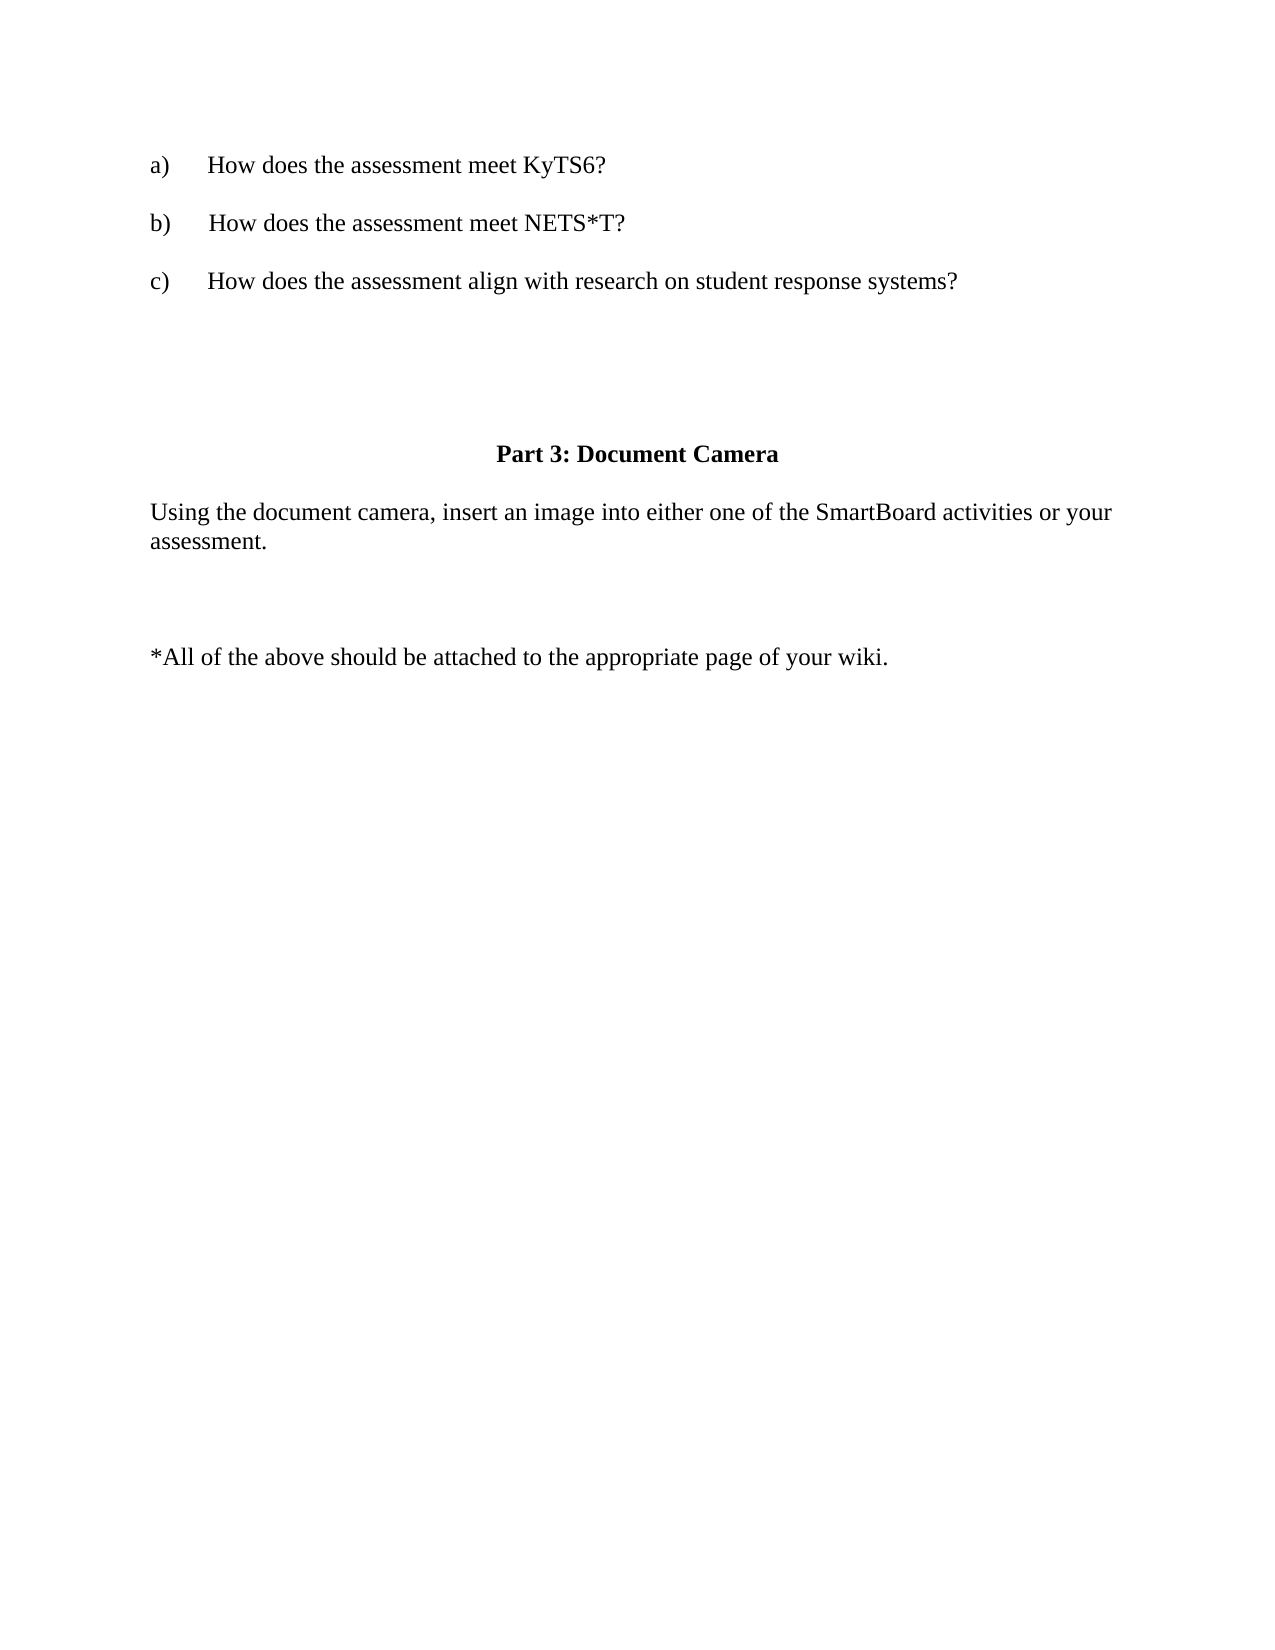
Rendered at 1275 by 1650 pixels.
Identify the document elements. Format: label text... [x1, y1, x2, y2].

text Using the document camera, insert an image into either one of the SmartBoard activities or your assessment. [150, 497, 1125, 555]
text *All of the above should be attached to the appropriate page of your wiki. [150, 642, 1125, 671]
text Part 3: Document Camera [150, 439, 1125, 468]
text a) How does the assessment meet KyTS6? [150, 150, 1125, 179]
text c) How does the assessment align with research on student response systems? [150, 266, 1125, 294]
text b) How does the assessment meet NETS*T? [150, 208, 1125, 237]
